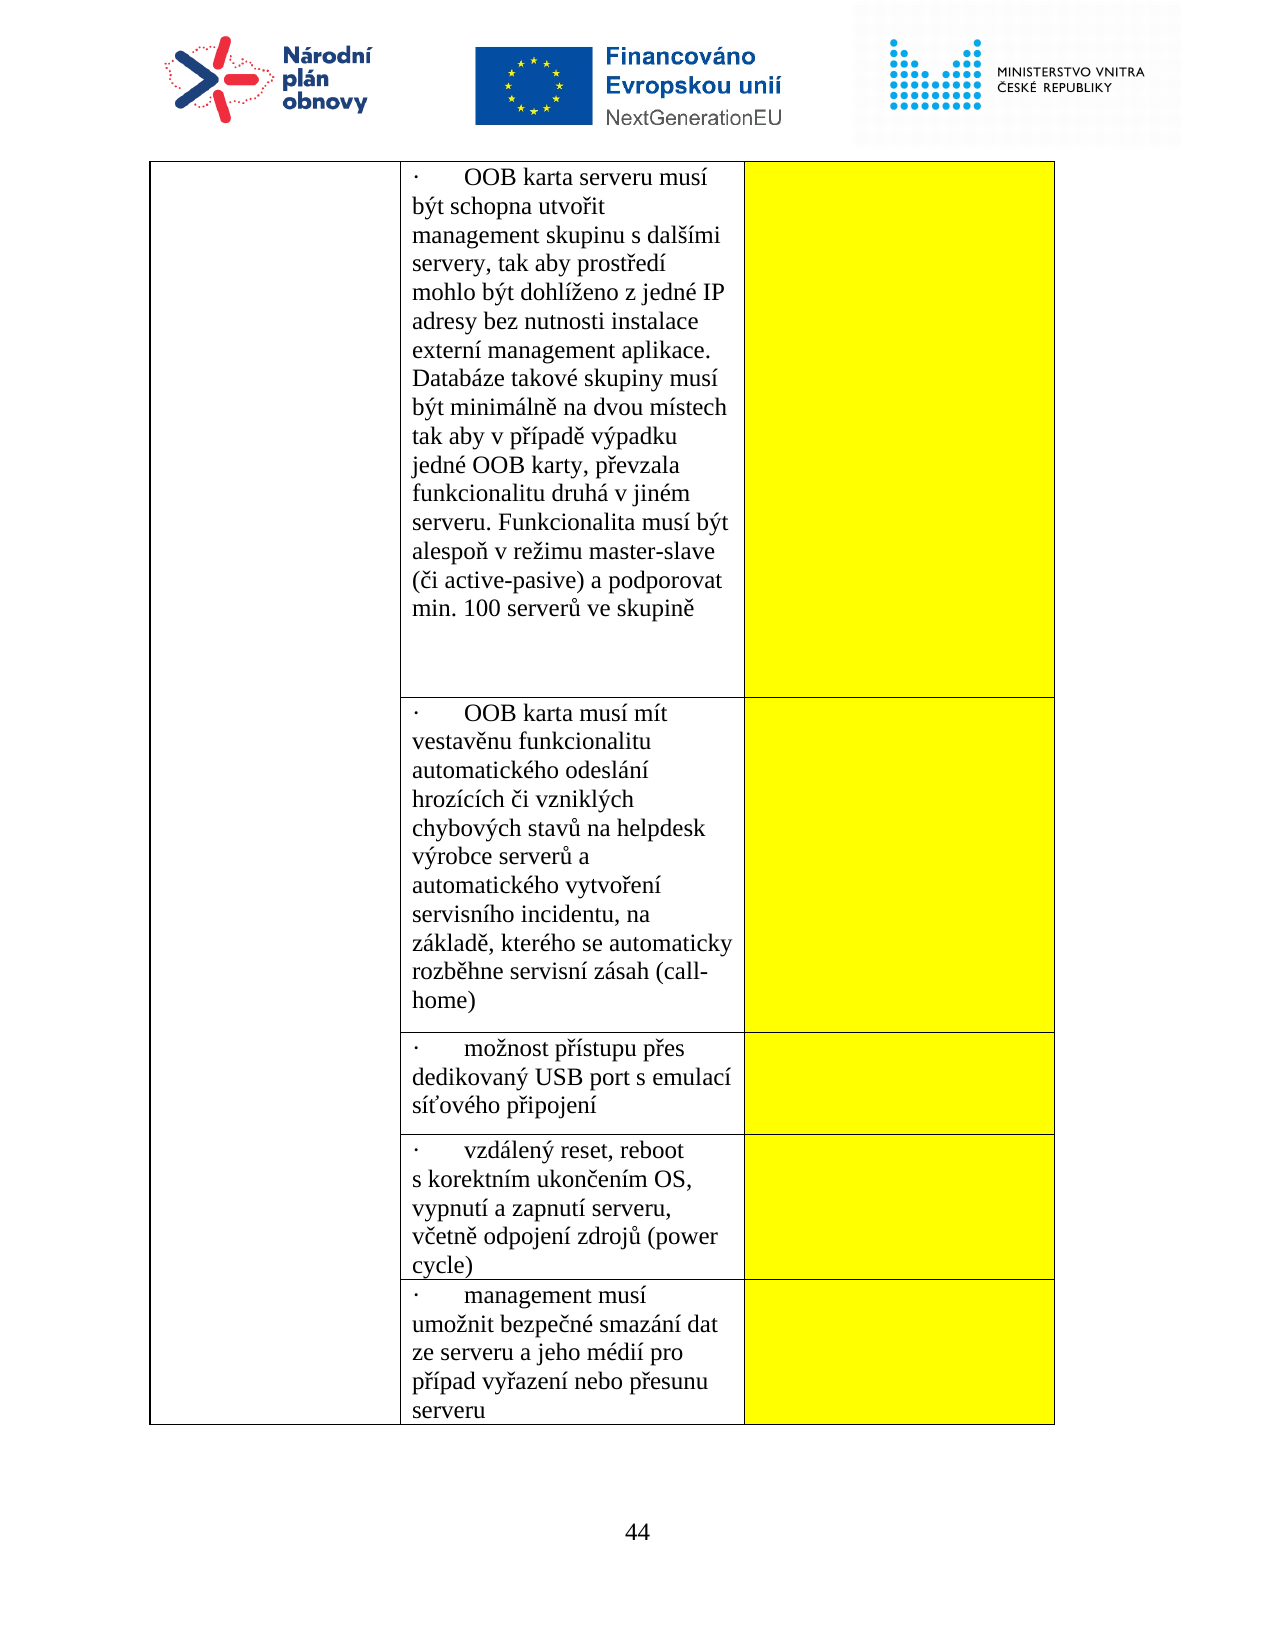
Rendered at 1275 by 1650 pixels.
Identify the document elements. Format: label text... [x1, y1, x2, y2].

table_cell · OOB karta serveru musí být schopna utvořit management skupinu s dalšími servery, tak aby prostředí mohlo být dohlíženo z jedné IP adresy bez nutnosti instalace externí management aplikace. Databáze takové skupiny musí být minimálně na dvou místech tak aby v případě výpadku jedné OOB karty, převzala funkcionalitu druhá v jiném serveru. Funkcionalita musí být alespoň v režimu master-slave (či active-pasive) a podporovat min. 100 serverů ve skupině [401, 162, 744, 697]
table_cell [745, 1280, 1054, 1424]
table_cell [745, 698, 1054, 1032]
table_cell · možnost přístupu přes dedikovaný USB port s emulací síťového připojení [401, 1033, 744, 1134]
picture [466, 34, 804, 135]
table_cell · OOB karta musí mít vestavěnu funkcionalitu automatického odeslání hrozících či vzniklých chybových stavů na helpdesk výrobce serverů a automatického vytvoření servisního incidentu, na základě, kterého se automaticky rozběhne servisní zásah (call-home) [401, 698, 744, 1032]
picture [852, 1, 1183, 148]
table_cell · management musí umožnit bezpečné smazání dat ze serveru a jeho médií pro případ vyřazení nebo přesunu serveru [401, 1280, 744, 1424]
picture [151, 26, 390, 134]
table_cell [745, 1135, 1054, 1279]
table_cell · vzdálený reset, reboot s korektním ukončením OS, vypnutí a zapnutí serveru, včetně odpojení zdrojů (power cycle) [401, 1135, 744, 1279]
table_cell [745, 1033, 1054, 1134]
table_cell [745, 162, 1054, 697]
